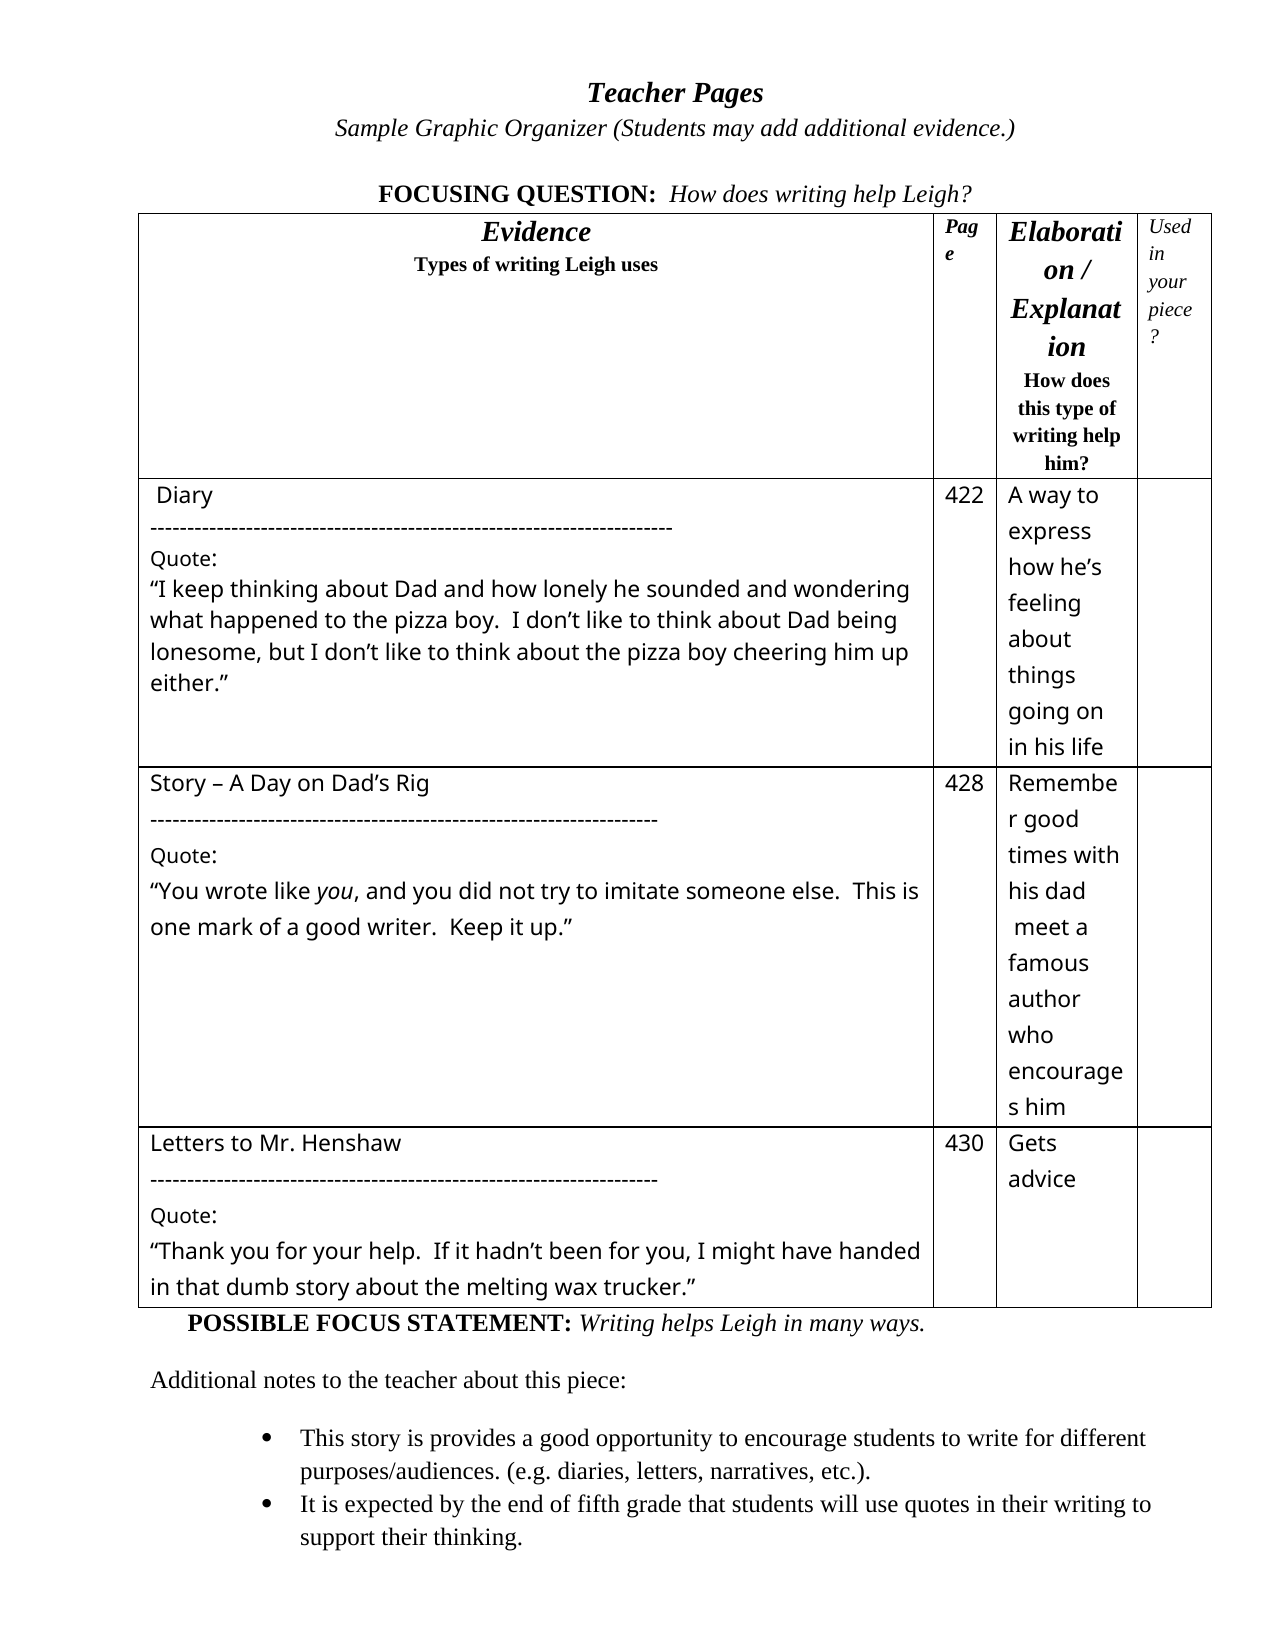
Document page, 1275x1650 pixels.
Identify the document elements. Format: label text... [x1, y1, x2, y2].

table_header Elaboration / Explanation How does this type of writing help him? [997, 214, 1137, 478]
text Additional notes to the teacher about this piece: [150, 1365, 1200, 1394]
table_cell 428 [934, 768, 996, 1126]
table_cell Remember good times with his dad meet a famous author who encourages him [997, 768, 1137, 1126]
table_cell Diary ----------------------------------------------------------------------- Quote: “I keep thinking about Dad and how lonely he sounded and wondering what happened to the pizza boy. I don’t like to think about Dad being lonesome, but I don’t like to think about the pizza boy cheering him up either.” [139, 479, 933, 766]
text Teacher Pages [150, 75, 1200, 108]
table_cell 422 [934, 479, 996, 766]
text POSSIBLE FOCUS STATEMENT: Writing helps Leigh in many ways. [187, 1308, 1200, 1336]
table_cell A way to express how he’s feeling about things going on in his life [997, 479, 1137, 766]
table_cell Gets advice [997, 1128, 1137, 1307]
table_cell Story – A Day on Dad’s Rig --------------------------------------------------------------------- Quote: “You wrote like you, and you did not try to imitate someone else. This is one mark of a good writer. Keep it up.” [139, 768, 933, 1126]
table_cell [1138, 479, 1211, 766]
table_cell [1138, 1128, 1211, 1307]
table_cell [1138, 768, 1211, 1126]
list This story is provides a good opportunity to encourage students to write for different purposes/audiences. (e.g. diaries, letters, narratives, etc.). [262, 1423, 1200, 1484]
table_cell 430 [934, 1128, 996, 1307]
list It is expected by the end of fifth grade that students will use quotes in their writing to support their thinking. [262, 1489, 1200, 1551]
text Sample Graphic Organizer (Students may add additional evidence.) [150, 113, 1200, 142]
table_header Used in your piece? [1138, 214, 1211, 478]
table_cell Letters to Mr. Henshaw --------------------------------------------------------------------- Quote: “Thank you for your help. If it hadn’t been for you, I might have handed in that dumb story about the melting wax trucker.” [139, 1128, 933, 1307]
text FOCUSING QUESTION: How does writing help Leigh? [150, 179, 1200, 208]
table_header Page [934, 214, 996, 478]
table_header Evidence Types of writing Leigh uses [139, 214, 933, 478]
